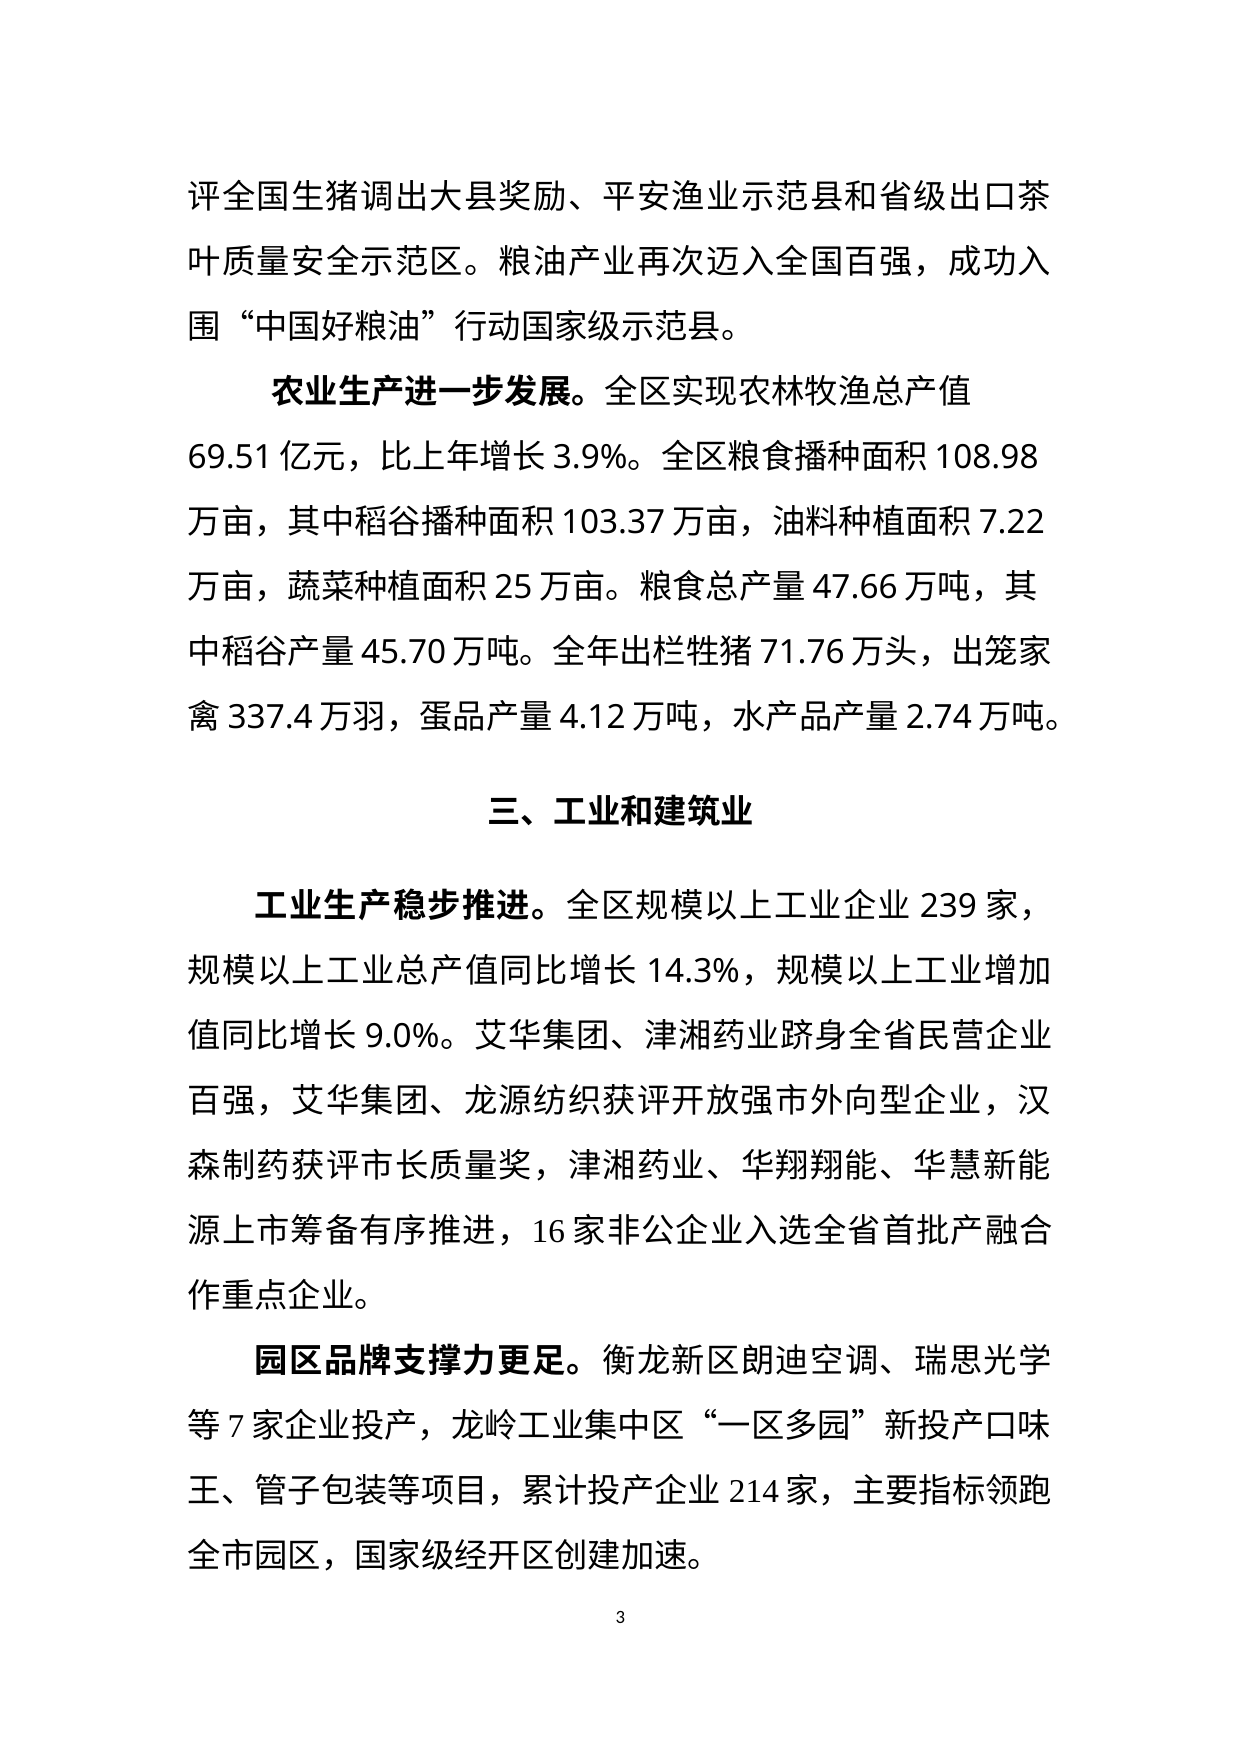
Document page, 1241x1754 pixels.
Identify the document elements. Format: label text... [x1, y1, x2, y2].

text 工业生产稳步推进。全区规模以上工业企业239家，规模以上工业总产值同比增长14.3%，规模以上工业增加值同比增长9.0%。艾华集团、津湘药业跻身全省民营企业百强，艾华集团、龙源纺织获评开放强市外向型企业，汉森制药获评市长质量奖，津湘药业、华翔翔能、华慧新能源上市筹备有序推进，16家非公企业入选全省首批产融合作重点企业。 [187, 870, 1053, 1325]
text 园区品牌支撑力更足。衡龙新区朗迪空调、瑞思光学等7家企业投产，龙岭工业集中区“一区多园”新投产口味王、管子包装等项目，累计投产企业214家，主要指标领跑全市园区，国家级经开区创建加速。 [187, 1325, 1053, 1585]
text 三、工业和建筑业 [187, 776, 1053, 841]
text 农业生产进一步发展。全区实现农林牧渔总产值69.51亿元，比上年增长3.9%。全区粮食播种面积108.98万亩，其中稻谷播种面积103.37万亩，油料种植面积7.22万亩，蔬菜种植面积25万亩。粮食总产量47.66万吨，其中稻谷产量45.70万吨。全年出栏牲猪71.76万头，出笼家禽337.4万羽，蛋品产量4.12万吨，水产品产量2.74万吨。 [187, 357, 1053, 747]
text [187, 162, 1053, 357]
